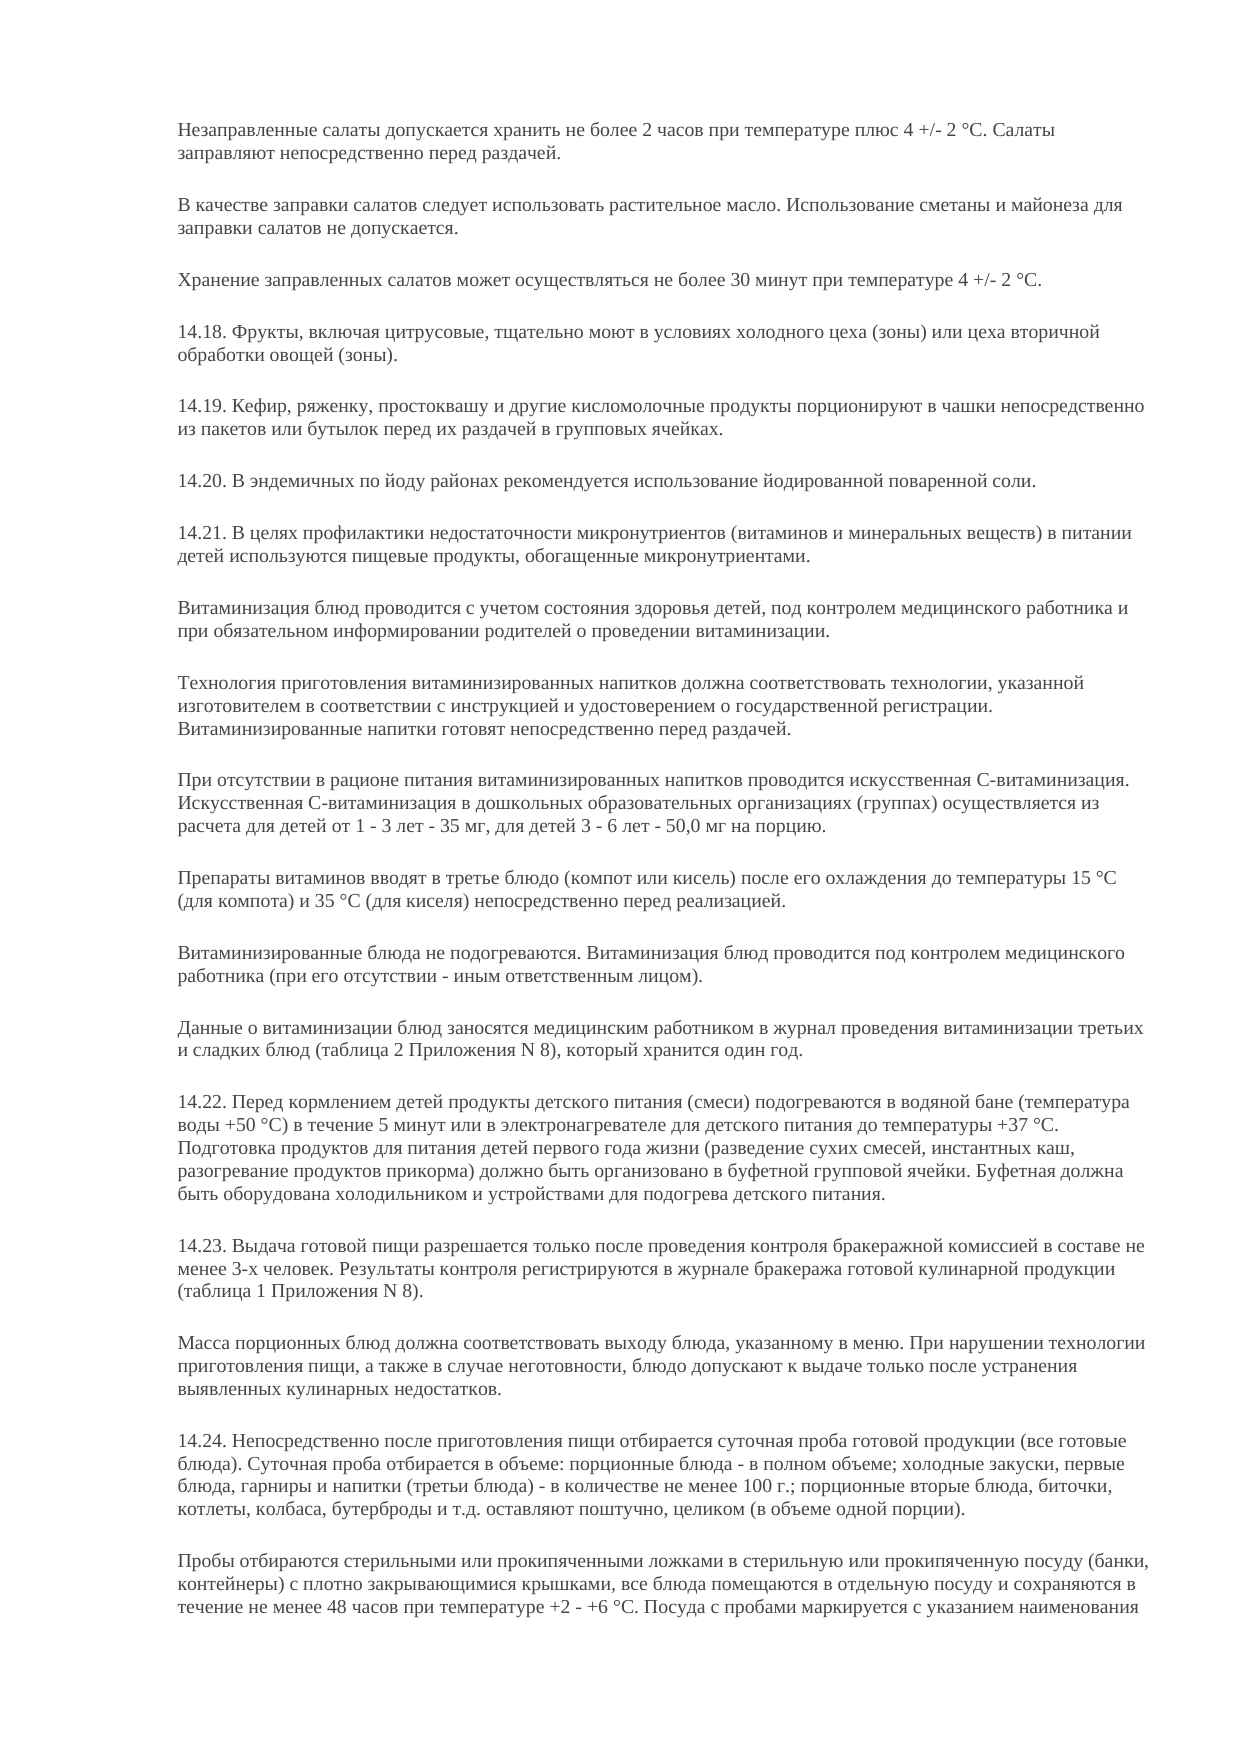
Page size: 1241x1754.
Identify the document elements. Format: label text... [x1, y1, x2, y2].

text При отсутствии в рационе питания витаминизированных напитков проводится искусственная C-витаминизация. Искусственная C-витаминизация в дошкольных образовательных организациях (группах) осуществляется из расчета для детей от 1 - 3 лет - 35 мг, для детей 3 - 6 лет - 50,0 мг на порцию. [177, 768, 1152, 837]
text Витаминизация блюд проводится с учетом состояния здоровья детей, под контролем медицинского работника и при обязательном информировании родителей о проведении витаминизации. [177, 596, 1152, 642]
text В качестве заправки салатов следует использовать растительное масло. Использование сметаны и майонеза для заправки салатов не допускается. [177, 193, 1152, 238]
text 14.22. Перед кормлением детей продукты детского питания (смеси) подогреваются в водяной бане (температура воды +50 °C) в течение 5 минут или в электронагревателе для детского питания до температуры +37 °C. Подготовка продуктов для питания детей первого года жизни (разведение сухих смесей, инстантных каш, разогревание продуктов прикорма) должно быть организовано в буфетной групповой ячейки. Буфетная должна быть оборудована холодильником и устройствами для подогрева детского питания. [177, 1090, 1152, 1204]
text Незаправленные салаты допускается хранить не более 2 часов при температуре плюс 4 +/- 2 °C. Салаты заправляют непосредственно перед раздачей. [177, 118, 1152, 164]
text 14.23. Выдача готовой пищи разрешается только после проведения контроля бракеражной комиссией в составе не менее 3-х человек. Результаты контроля регистрируются в журнале бракеража готовой кулинарной продукции (таблица 1 Приложения N 8). [177, 1234, 1152, 1302]
text Хранение заправленных салатов может осуществляться не более 30 минут при температуре 4 +/- 2 °C. [177, 268, 1152, 291]
text Препараты витаминов вводят в третье блюдо (компот или кисель) после его охлаждения до температуры 15 °C (для компота) и 35 °C (для киселя) непосредственно перед реализацией. [177, 866, 1152, 912]
text 14.21. В целях профилактики недостаточности микронутриентов (витаминов и минеральных веществ) в питании детей используются пищевые продукты, обогащенные микронутриентами. [177, 521, 1152, 567]
text Технология приготовления витаминизированных напитков должна соответствовать технологии, указанной изготовителем в соответствии с инструкцией и удостоверением о государственной регистрации. Витаминизированные напитки готовят непосредственно перед раздачей. [177, 671, 1152, 739]
text Данные о витаминизации блюд заносятся медицинским работником в журнал проведения витаминизации третьих и сладких блюд (таблица 2 Приложения N 8), который хранится один год. [177, 1016, 1152, 1061]
text 14.19. Кефир, ряженку, простоквашу и другие кисломолочные продукты порционируют в чашки непосредственно из пакетов или бутылок перед их раздачей в групповых ячейках. [177, 394, 1152, 440]
text 14.18. Фрукты, включая цитрусовые, тщательно моют в условиях холодного цеха (зоны) или цеха вторичной обработки овощей (зоны). [177, 320, 1152, 365]
text Масса порционных блюд должна соответствовать выходу блюда, указанному в меню. При нарушении технологии приготовления пищи, а также в случае неготовности, блюдо допускают к выдаче только после устранения выявленных кулинарных недостатков. [177, 1331, 1152, 1400]
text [177, 1549, 1152, 1618]
text 14.20. В эндемичных по йоду районах рекомендуется использование йодированной поваренной соли. [177, 469, 1152, 492]
text 14.24. Непосредственно после приготовления пищи отбирается суточная проба готовой продукции (все готовые блюда). Суточная проба отбирается в объеме: порционные блюда - в полном объеме; холодные закуски, первые блюда, гарниры и напитки (третьи блюда) - в количестве не менее 100 г.; порционные вторые блюда, биточки, котлеты, колбаса, бутерброды и т.д. оставляют поштучно, целиком (в объеме одной порции). [177, 1429, 1152, 1520]
text Витаминизированные блюда не подогреваются. Витаминизация блюд проводится под контролем медицинского работника (при его отсутствии - иным ответственным лицом). [177, 941, 1152, 986]
